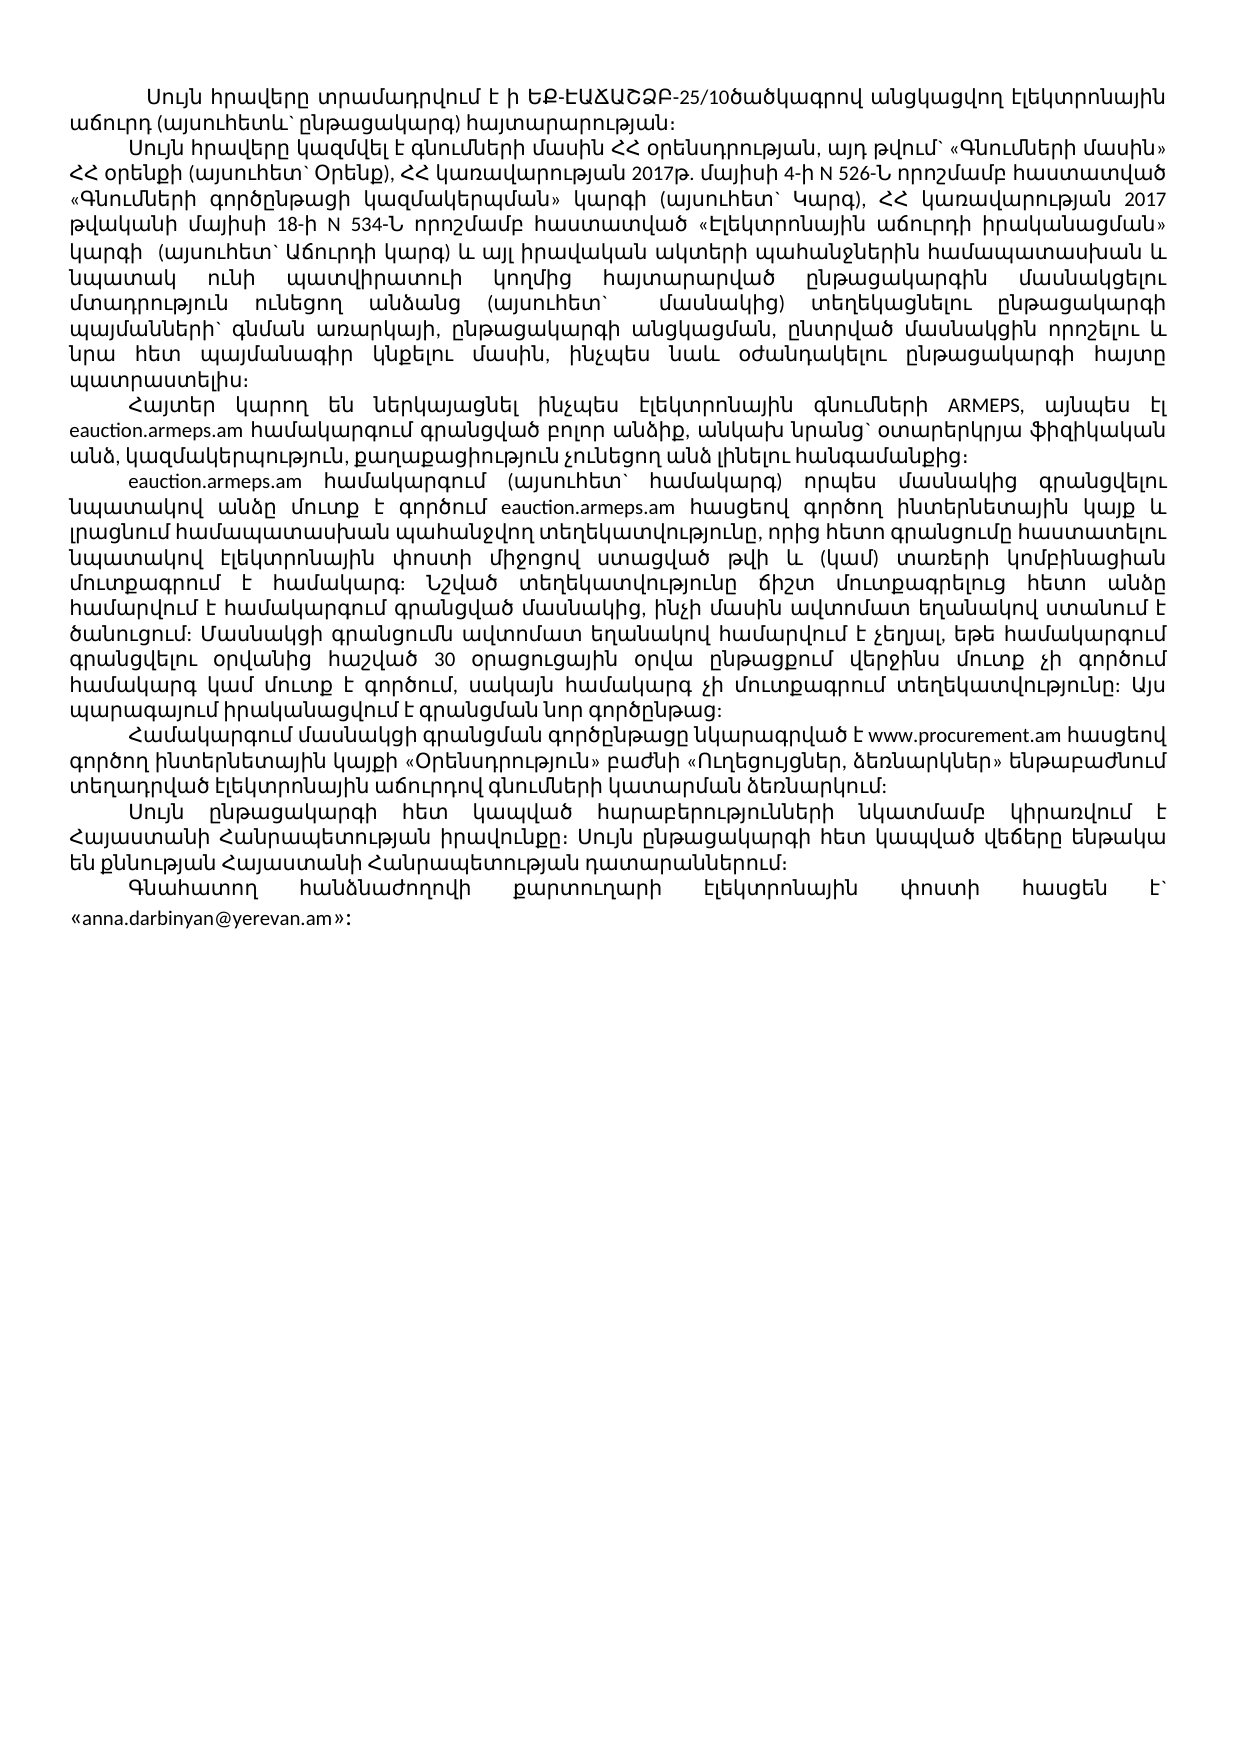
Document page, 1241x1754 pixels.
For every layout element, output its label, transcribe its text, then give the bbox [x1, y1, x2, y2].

text Սույն ընթացակարգի հետ կապված հարաբերությունների նկատմամբ կիրառվում է Հայաստանի Հանրապետության իրավունքը։ Սույն ընթացակարգի հետ կապված վեճերը ենթակա են քննության Հայաստանի Հանրապետության դատարաններում։ [69, 799, 1167, 875]
text Սույն հրավերը տրամադրվում է ի ԵՔ-ԷԱՃԱՇՁԲ-25/10ծածկագրով անցկացվող էլեկտրոնային աճուրդ (այսուհետև` ընթացակարգ) հայտարարության։ [69, 84, 1167, 135]
text eauction.armeps.am համակարգում (այսուհետ` համակարգ) որպես մասնակից գրանցվելու նպատակով անձը մուտք է գործում eauction.armeps.am հասցեով գործող ինտերնետային կայք և լրացնում համապատասխան պահանջվող տեղեկատվությունը, որից հետո գրանցումը հաստատելու նպատակով էլեկտրոնային փոստի միջոցով ստացված թվի և (կամ) տառերի կոմբինացիան մուտքագրում է համակարգ: Նշված տեղեկատվությունը ճիշտ մուտքագրելուց հետո անձը համարվում է համակարգում գրանցված մասնակից, ինչի մասին ավտոմատ եղանակով ստանում է ծանուցում: Մասնակցի գրանցումն ավտոմատ եղանակով համարվում է չեղյալ, եթե համակարգում գրանցվելու օրվանից հաշված 30 օրացուցային օրվա ընթացքում վերջինս մուտք չի գործում համակարգ կամ մուտք է գործում, սակայն համակարգ չի մուտքագրում տեղեկատվությունը: Այս պարագայում իրականացվում է գրանցման նոր գործընթաց: [69, 468, 1167, 723]
text Գնահատող հանձնաժողովի քարտուղարի էլեկտրոնային փոստի հասցեն է` «anna.darbinyan@yerevan.am»: [69, 875, 1167, 931]
text Սույն հրավերը կազմվել է գնումների մասին ՀՀ օրենսդրության, այդ թվում` «Գնումների մասին» ՀՀ օրենքի (այսուհետ` Օրենք), ՀՀ կառավարության 2017թ. մայիսի 4-ի N 526-Ն որոշմամբ հաստատված «Գնումների գործընթացի կազմակերպման» կարգի (այսուհետ` Կարգ), ՀՀ կառավարության 2017 թվականի մայիսի 18-ի N 534-Ն որոշմամբ հաստատված «Էլեկտրոնային աճուրդի իրականացման» կարգի (այսուհետ` Աճուրդի կարգ) և այլ իրավական ակտերի պահանջներին համապատասխան և նպատակ ունի պատվիրատուի կողմից հայտարարված ընթացակարգին մասնակցելու մտադրություն ունեցող անձանց (այսուհետ` մասնակից) տեղեկացնելու ընթացակարգի պայմանների` գնման առարկայի, ընթացակարգի անցկացման, ընտրված մասնակցին որոշելու և նրա հետ պայմանագիր կնքելու մասին, ինչպես նաև օժանդակելու ընթացակարգի հայտը պատրաստելիս։ [69, 135, 1167, 392]
text Համակարգում մասնակցի գրանցման գործընթացը նկարագրված է www.procurement.am հասցեով գործող ինտերնետային կայքի «Օրենսդրություն» բաժնի «Ուղեցույցներ, ձեռնարկներ» ենթաբաժնում տեղադրված էլեկտրոնային աճուրդով գնումների կատարման ձեռնարկում: [69, 723, 1167, 799]
text Հայտեր կարող են ներկայացնել ինչպես էլեկտրոնային գնումների ARMEPS, այնպես էլ eauction.armeps.am համակարգում գրանցված բոլոր անձիք, անկախ նրանց` օտարերկրյա ֆիզիկական անձ, կազմակերպություն, քաղաքացիություն չունեցող անձ լինելու հանգամանքից։ [69, 392, 1167, 468]
